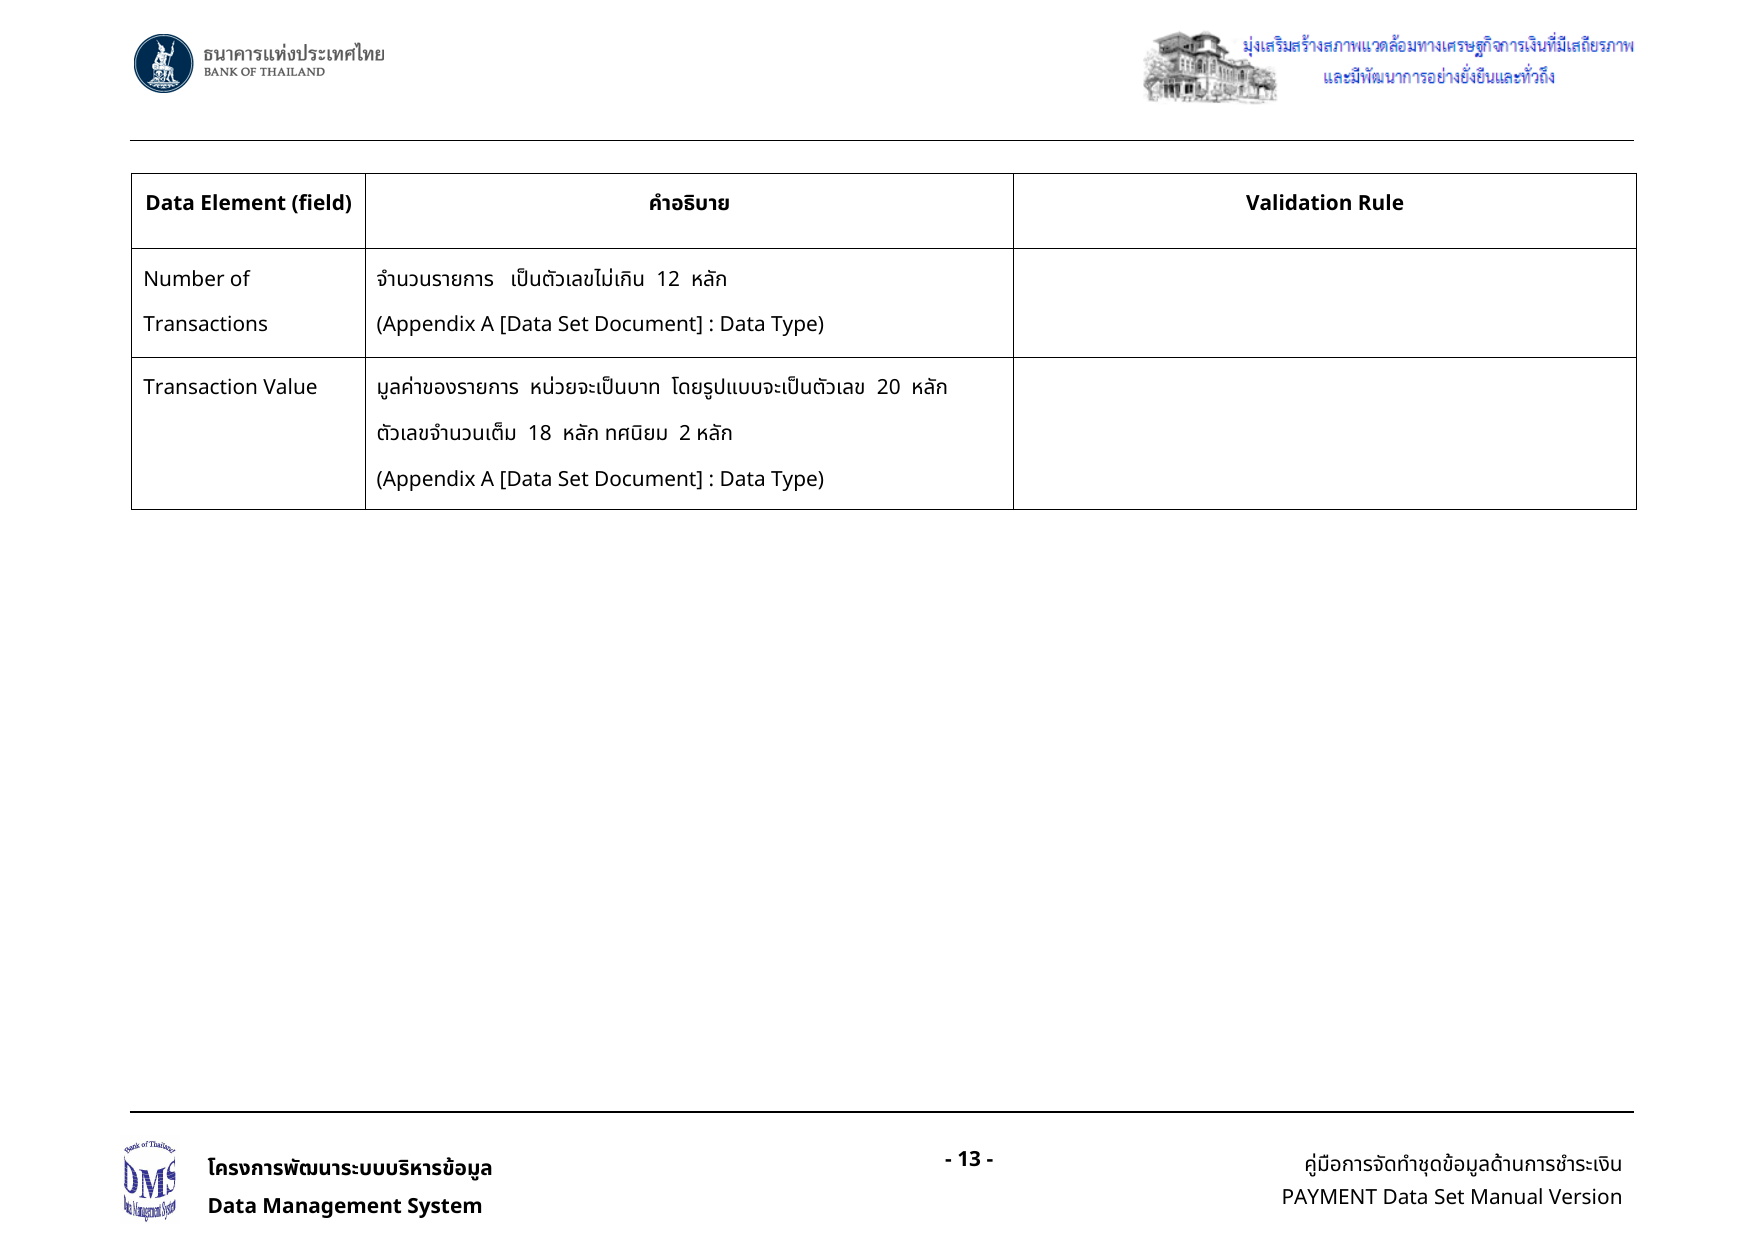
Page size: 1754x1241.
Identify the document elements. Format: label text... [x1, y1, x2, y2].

table_header Validation Rule [1014, 174, 1636, 248]
table_cell Transaction Value [132, 358, 365, 509]
table_cell [1014, 358, 1636, 509]
table_cell [1014, 249, 1636, 357]
table_header คำอธิบาย [366, 174, 1013, 248]
picture [1142, 27, 1638, 107]
table_cell Number of Transactions [132, 249, 365, 357]
table_header Data Element (field) [132, 174, 365, 248]
picture [120, 1135, 180, 1225]
table_cell มูลค่าของรายการ หน่วยจะเป็นบาท โดยรูปแบบจะเป็นตัวเลข 20 หลัก ตัวเลขจำนวนเต็ม 18 หลัก ทศนิยม 2 หลัก (Appendix A [Data Set Document] : Data Type) [366, 358, 1013, 509]
table_cell จำนวนรายการ เป็นตัวเลขไม่เกิน 12 หลัก (Appendix A [Data Set Document] : Data Type) [366, 249, 1013, 357]
picture [123, 24, 396, 103]
